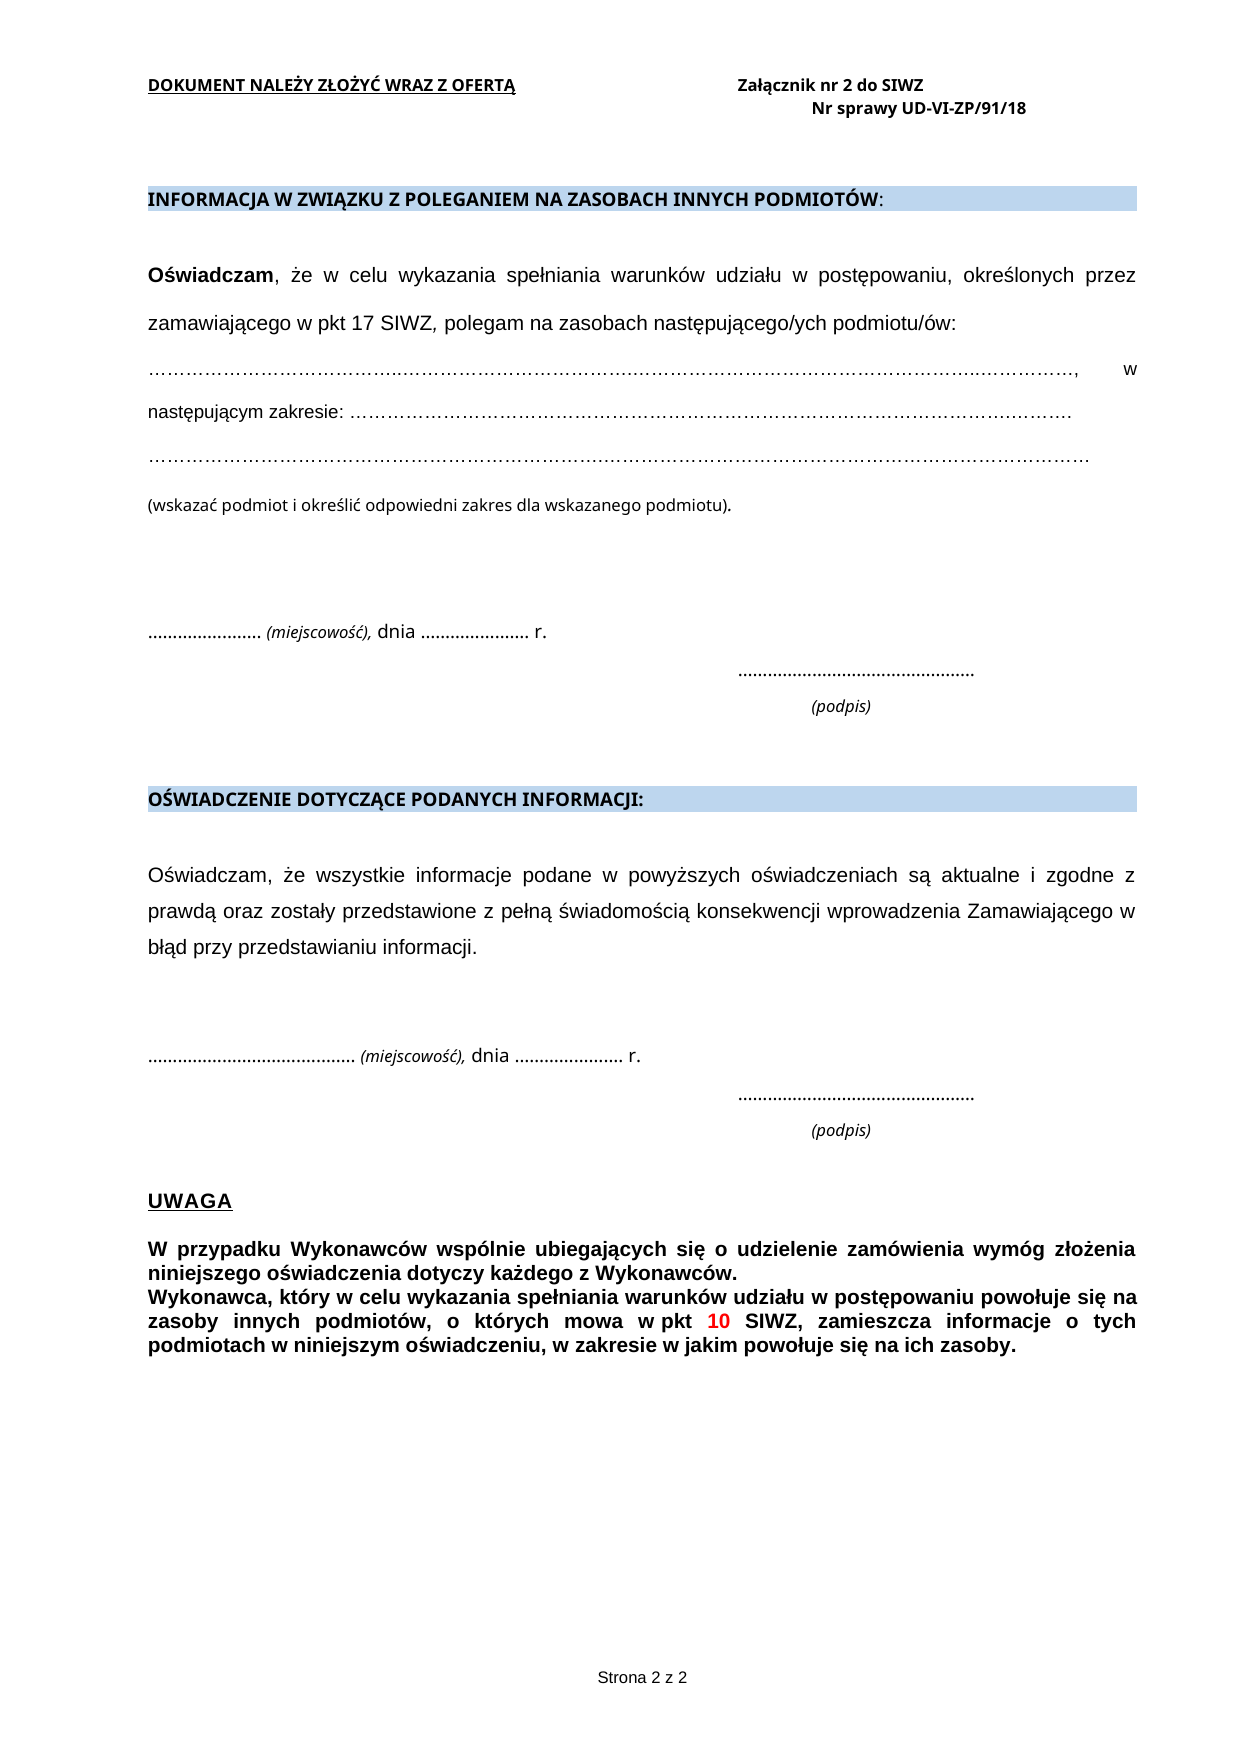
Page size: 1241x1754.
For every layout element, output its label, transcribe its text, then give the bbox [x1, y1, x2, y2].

text ………………………………………… [148, 1081, 1137, 1106]
text ………………………………………… [148, 656, 1137, 682]
text …………….……. (miejscowość), dnia …………………. r. [148, 618, 1137, 644]
text OŚWIADCZENIE DOTYCZĄCE PODANYCH INFORMACJI: [148, 786, 1137, 812]
text INFORMACJA W ZWIĄZKU Z POLEGANIEM NA ZASOBACH INNYCH PODMIOTÓW: [148, 186, 1137, 211]
text Wykonawca, który w celu wykazania spełniania warunków udziału w postępowaniu powołuje się na zasoby innych podmiotów, o których mowa w pkt 10 SIWZ, zamieszcza informacje o tych podmiotach w niniejszym oświadczeniu, w zakresie w jakim powołuje się na ich zasoby. [148, 1285, 1137, 1357]
text Oświadczam, że w celu wykazania spełniania warunków udziału w postępowaniu, określonych przez zamawiającego w pkt 17 SIWZ, polegam na zasobach następującego/ych podmiotu/ów: [148, 262, 1137, 334]
text ………………………….….……. (miejscowość), dnia …………………. r. [148, 1042, 1137, 1068]
text (podpis) [738, 695, 1137, 717]
text UWAGA [148, 1189, 1137, 1213]
text …………………………………..……………………………….………………………………………………..……………, w następującym zakresie: …………………………………………………………………………………………….………. [148, 358, 1137, 423]
text (podpis) [738, 1119, 1137, 1142]
text ……………………………………………………………….…………………………………………………………………… (wskazać podmiot i określić odpowiedni zakres dla wskazanego podmiotu). [148, 444, 1137, 517]
text W przypadku Wykonawców wspólnie ubiegających się o udzielenie zamówienia wymóg złożenia niniejszego oświadczenia dotyczy każdego z Wykonawców. [148, 1237, 1137, 1285]
text Oświadczam, że wszystkie informacje podane w powyższych oświadczeniach są aktualne i zgodne z prawdą oraz zostały przedstawione z pełną świadomością konsekwencji wprowadzenia Zamawiającego w błąd przy przedstawianiu informacji. [148, 863, 1137, 958]
